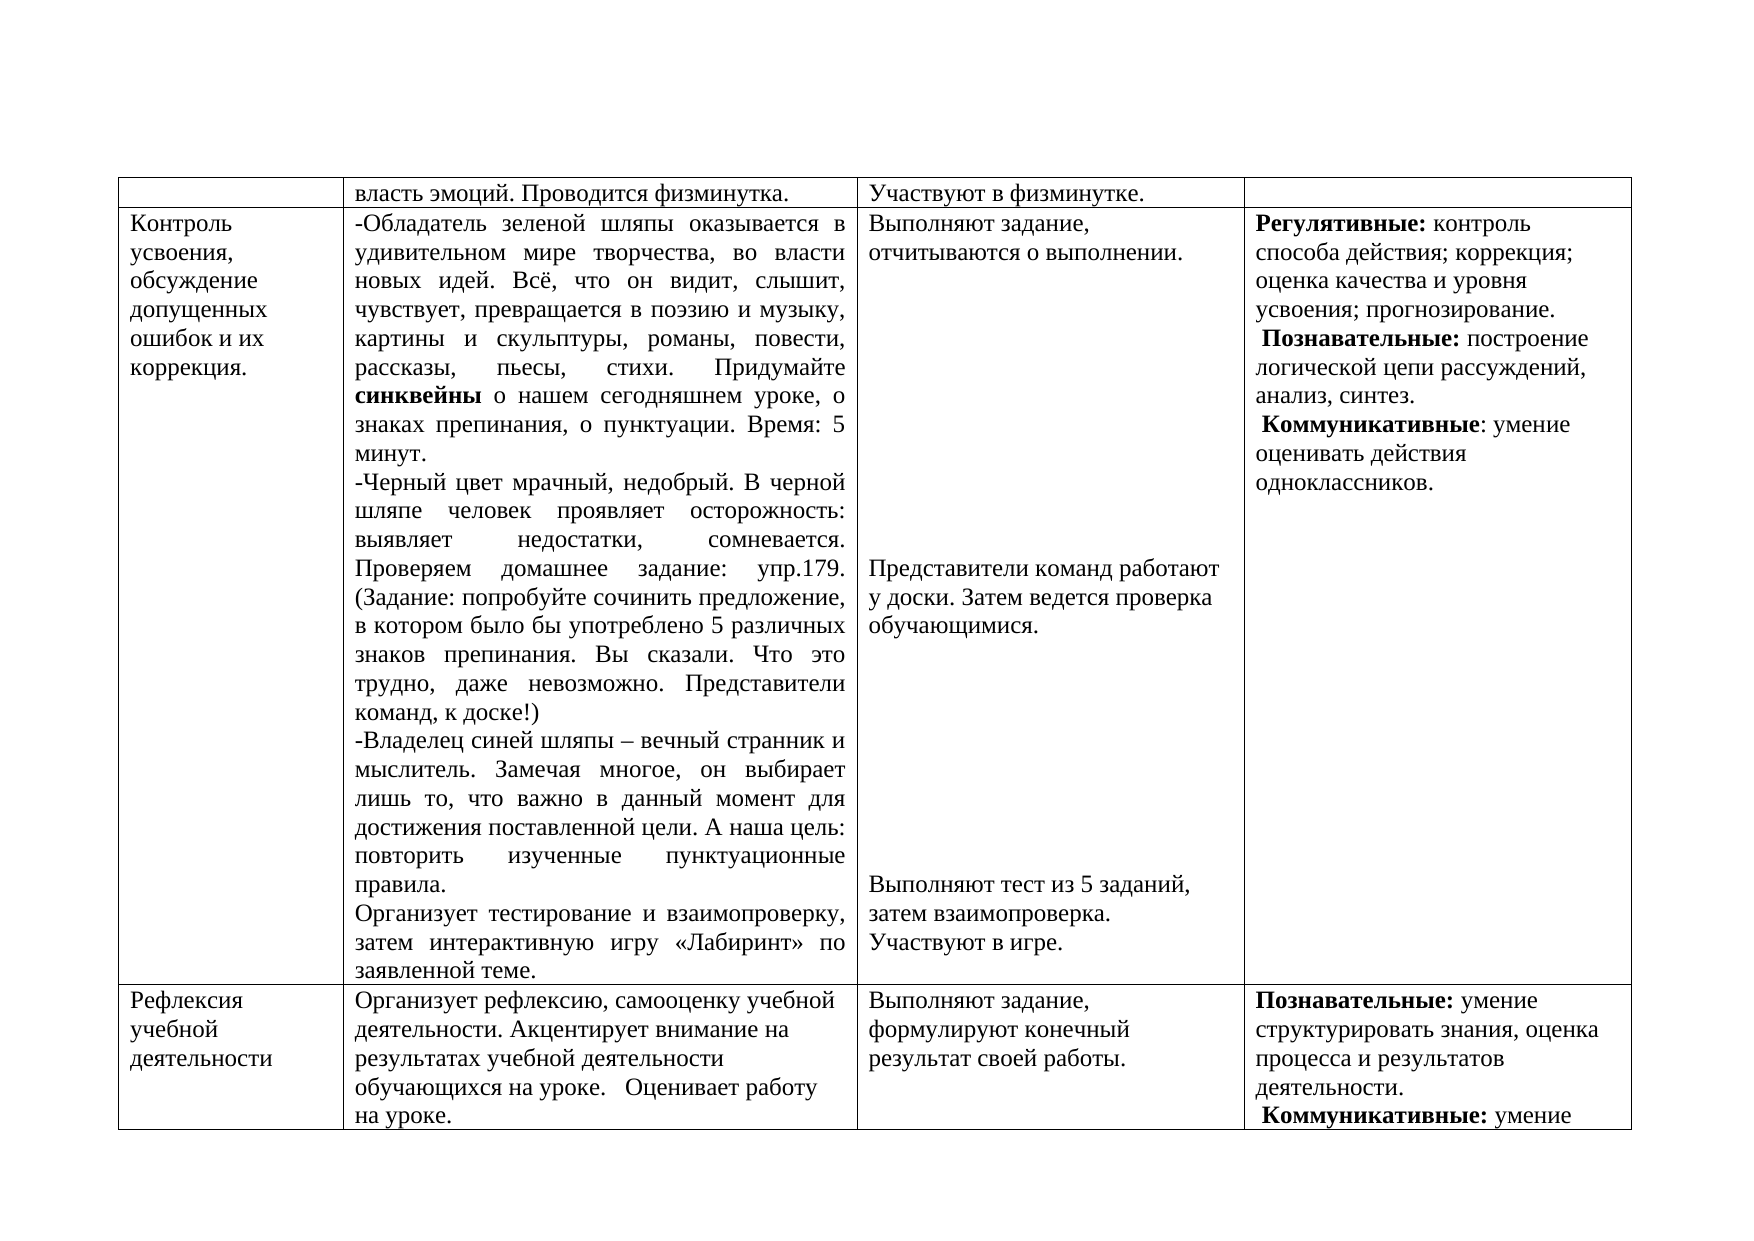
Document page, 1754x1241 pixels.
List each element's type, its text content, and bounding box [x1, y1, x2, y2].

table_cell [344, 985, 857, 1129]
table_cell -Обладатель зеленой шляпы оказывается в удивительном мире творчества, во власти новых идей. Всё, что он видит, слышит, чувствует, превращается в поэзию и музыку, картины и скульптуры, романы, повести, рассказы, пьесы, стихи. Придумайте синквейны о нашем сегодняшнем уроке, о знаках препинания, о пунктуации. Время: 5 минут. -Черный цвет мрачный, недобрый. В черной шляпе человек проявляет осторожность: выявляет недостатки, сомневается. Проверяем домашнее задание: упр.179. (Задание: попробуйте сочинить предложение, в котором было бы употреблено 5 различных знаков препинания. Вы сказали. Что это трудно, даже невозможно. Представители команд, к доске!) -Владелец синей шляпы – вечный странник и мыслитель. Замечая многое, он выбирает лишь то, что важно в данный момент для достижения поставленной цели. А наша цель: повторить изученные пунктуационные правила. Организует тестирование и взаимопроверку, затем интерактивную игру «Лабиринт» по заявленной теме. [344, 208, 857, 984]
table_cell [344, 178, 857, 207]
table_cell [1245, 985, 1631, 1129]
table_cell Контроль усвоения, обсуждение допущенных ошибок и их коррекция. [119, 208, 343, 984]
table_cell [858, 178, 1244, 207]
table_cell Регулятивные: контроль способа действия; коррекция; оценка качества и уровня усвоения; прогнозирование. Познавательные: построение логической цепи рассуждений, анализ, синтез. Коммуникативные: умение оценивать действия одноклассников. [1245, 208, 1631, 984]
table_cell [119, 985, 343, 1129]
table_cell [858, 985, 1244, 1129]
table_cell Выполняют задание, отчитываются о выполнении. Представители команд работают у доски. Затем ведется проверка обучающимися. Выполняют тест из 5 заданий, затем взаимопроверка. Участвуют в игре. [858, 208, 1244, 984]
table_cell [1245, 178, 1631, 207]
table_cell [119, 178, 343, 207]
